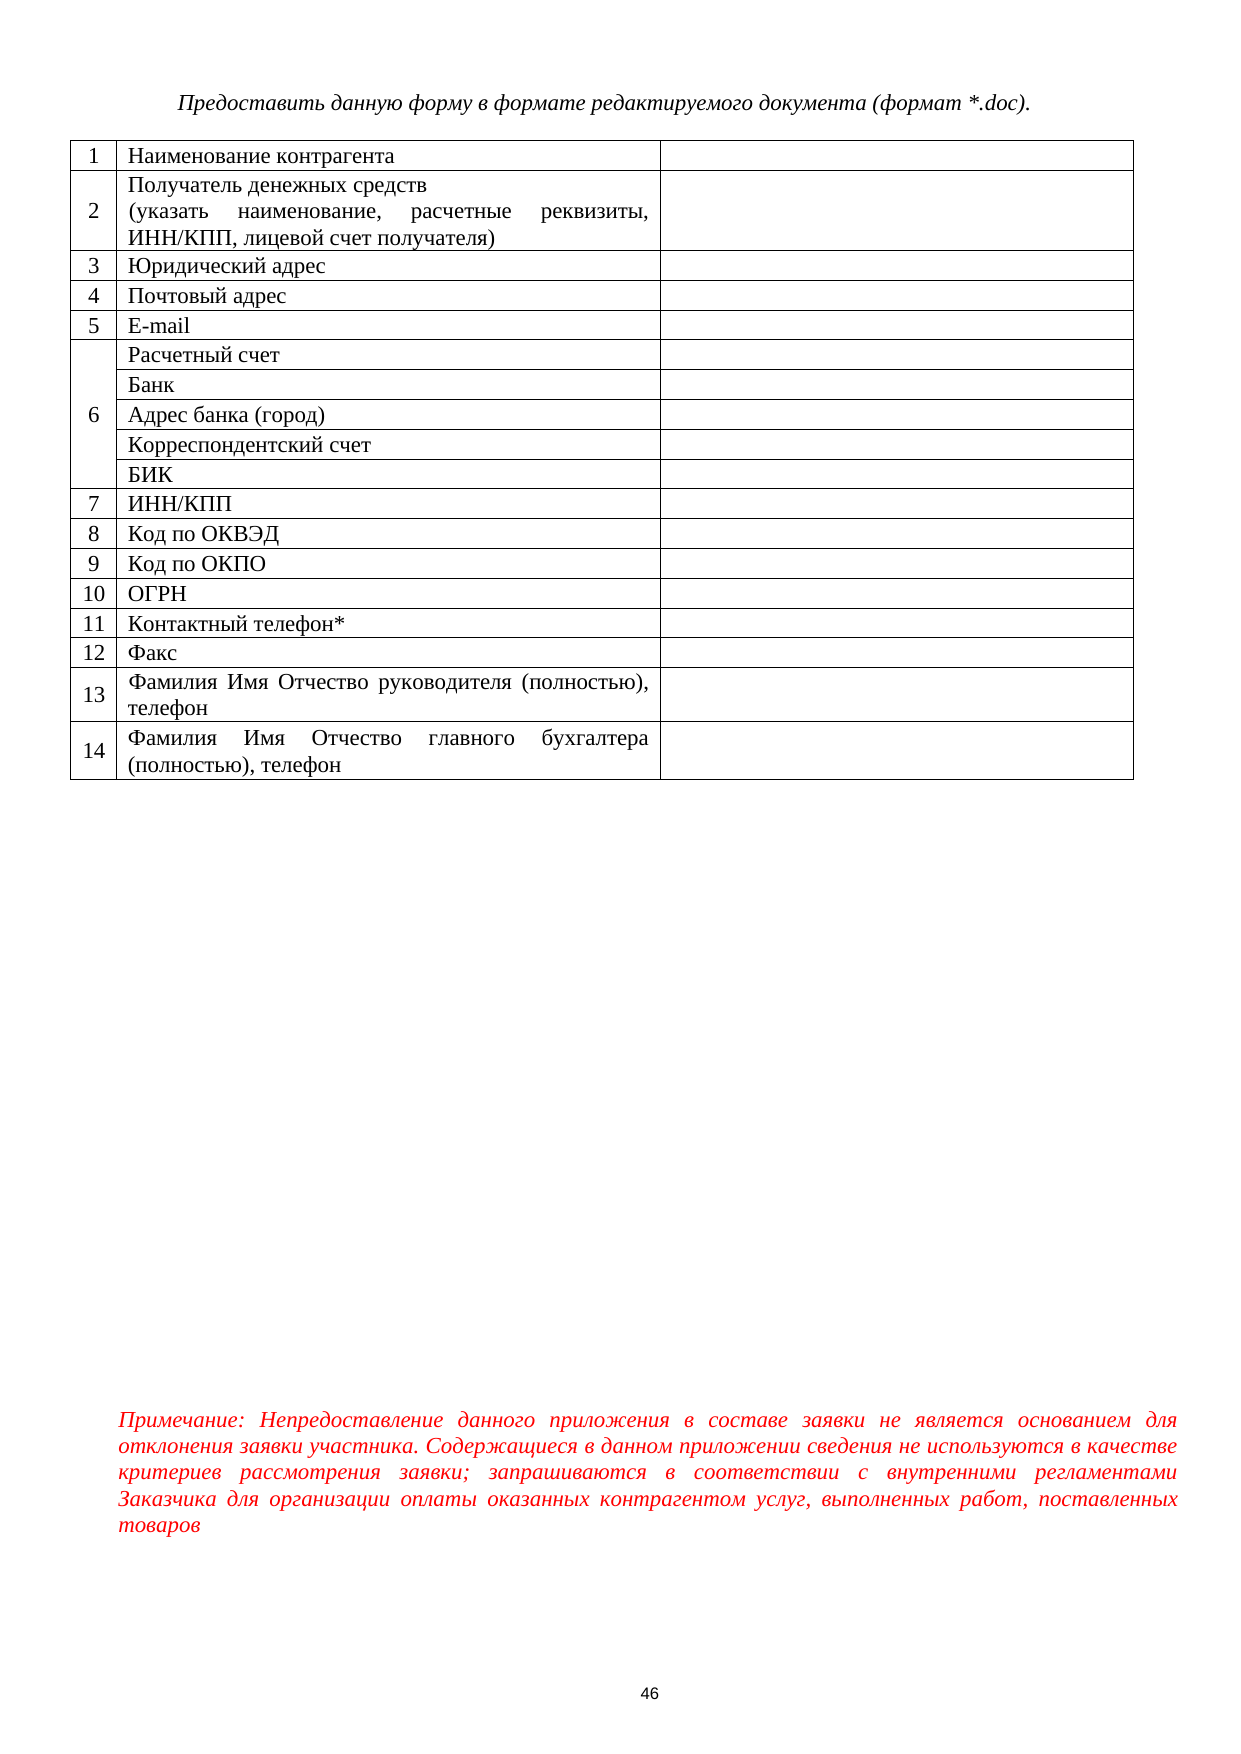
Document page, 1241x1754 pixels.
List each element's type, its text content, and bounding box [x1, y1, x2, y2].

table_cell БИК [117, 460, 660, 488]
table_cell [661, 400, 1133, 429]
table_cell 3 [71, 251, 116, 280]
table_cell [661, 171, 1133, 250]
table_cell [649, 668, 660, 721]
table_cell 6 [71, 340, 116, 488]
table_cell ОГРН [117, 579, 660, 607]
table_cell [661, 430, 1133, 458]
text Примечание: Непредоставление данного приложения в составе заявки не является основанием для отклонения заявки участника. Содержащиеся в данном приложении сведения не используются в качестве критериев рассмотрения заявки; запрашиваются в соответствии с внутренними регламентами Заказчика для организации оплаты оказанных контрагентом услуг, выполненных работ, поставленных товаров [118, 1406, 1181, 1537]
table_cell Почтовый адрес [117, 281, 660, 309]
table_cell 7 [71, 489, 116, 518]
table_cell 9 [71, 549, 116, 578]
table_cell Юридический адрес [117, 251, 660, 280]
table_cell [661, 340, 1133, 369]
table_cell [661, 251, 1133, 280]
table_cell [661, 519, 1133, 548]
table_cell Контактный телефон* [117, 609, 660, 637]
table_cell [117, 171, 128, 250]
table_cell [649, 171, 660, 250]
table_header Наименование контрагента [117, 141, 660, 170]
table_cell 5 [71, 311, 116, 339]
table_cell 10 [71, 579, 116, 607]
table_cell [661, 638, 1133, 667]
table_cell [661, 722, 1133, 779]
table_cell [661, 311, 1133, 339]
table_cell [661, 579, 1133, 607]
table_cell Банк [117, 370, 660, 399]
table_cell [661, 281, 1133, 309]
table_header 1 [71, 141, 116, 170]
table_cell Фамилия Имя Отчество главного бухгалтера (полностью), телефон [117, 722, 660, 779]
table_cell Адрес банка (город) [117, 400, 660, 429]
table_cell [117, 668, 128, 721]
table_cell Корреспондентский счет [117, 430, 660, 458]
table_cell [661, 609, 1133, 637]
table_cell 14 [71, 722, 116, 779]
table_cell 8 [71, 519, 116, 548]
table_cell 13 [71, 668, 116, 721]
table_cell [661, 370, 1133, 399]
table_cell [661, 549, 1133, 578]
table_cell E-mail [117, 311, 660, 339]
table_cell 12 [71, 638, 116, 667]
table_cell [661, 489, 1133, 518]
table_header [661, 141, 1133, 170]
table_cell Факс [117, 638, 660, 667]
table_cell Код по ОКПО [117, 549, 660, 578]
table_cell 2 [71, 171, 116, 250]
table_cell Расчетный счет [117, 340, 660, 369]
table_cell 11 [71, 609, 116, 637]
table_cell [661, 460, 1133, 488]
table_cell [661, 668, 1133, 721]
table_cell ИНН/КПП [117, 489, 660, 518]
table_cell Код по ОКВЭД [117, 519, 660, 548]
table_cell 4 [71, 281, 116, 309]
text Предоставить данную форму в формате редактируемого документа (формат *.doc). [118, 89, 1181, 115]
